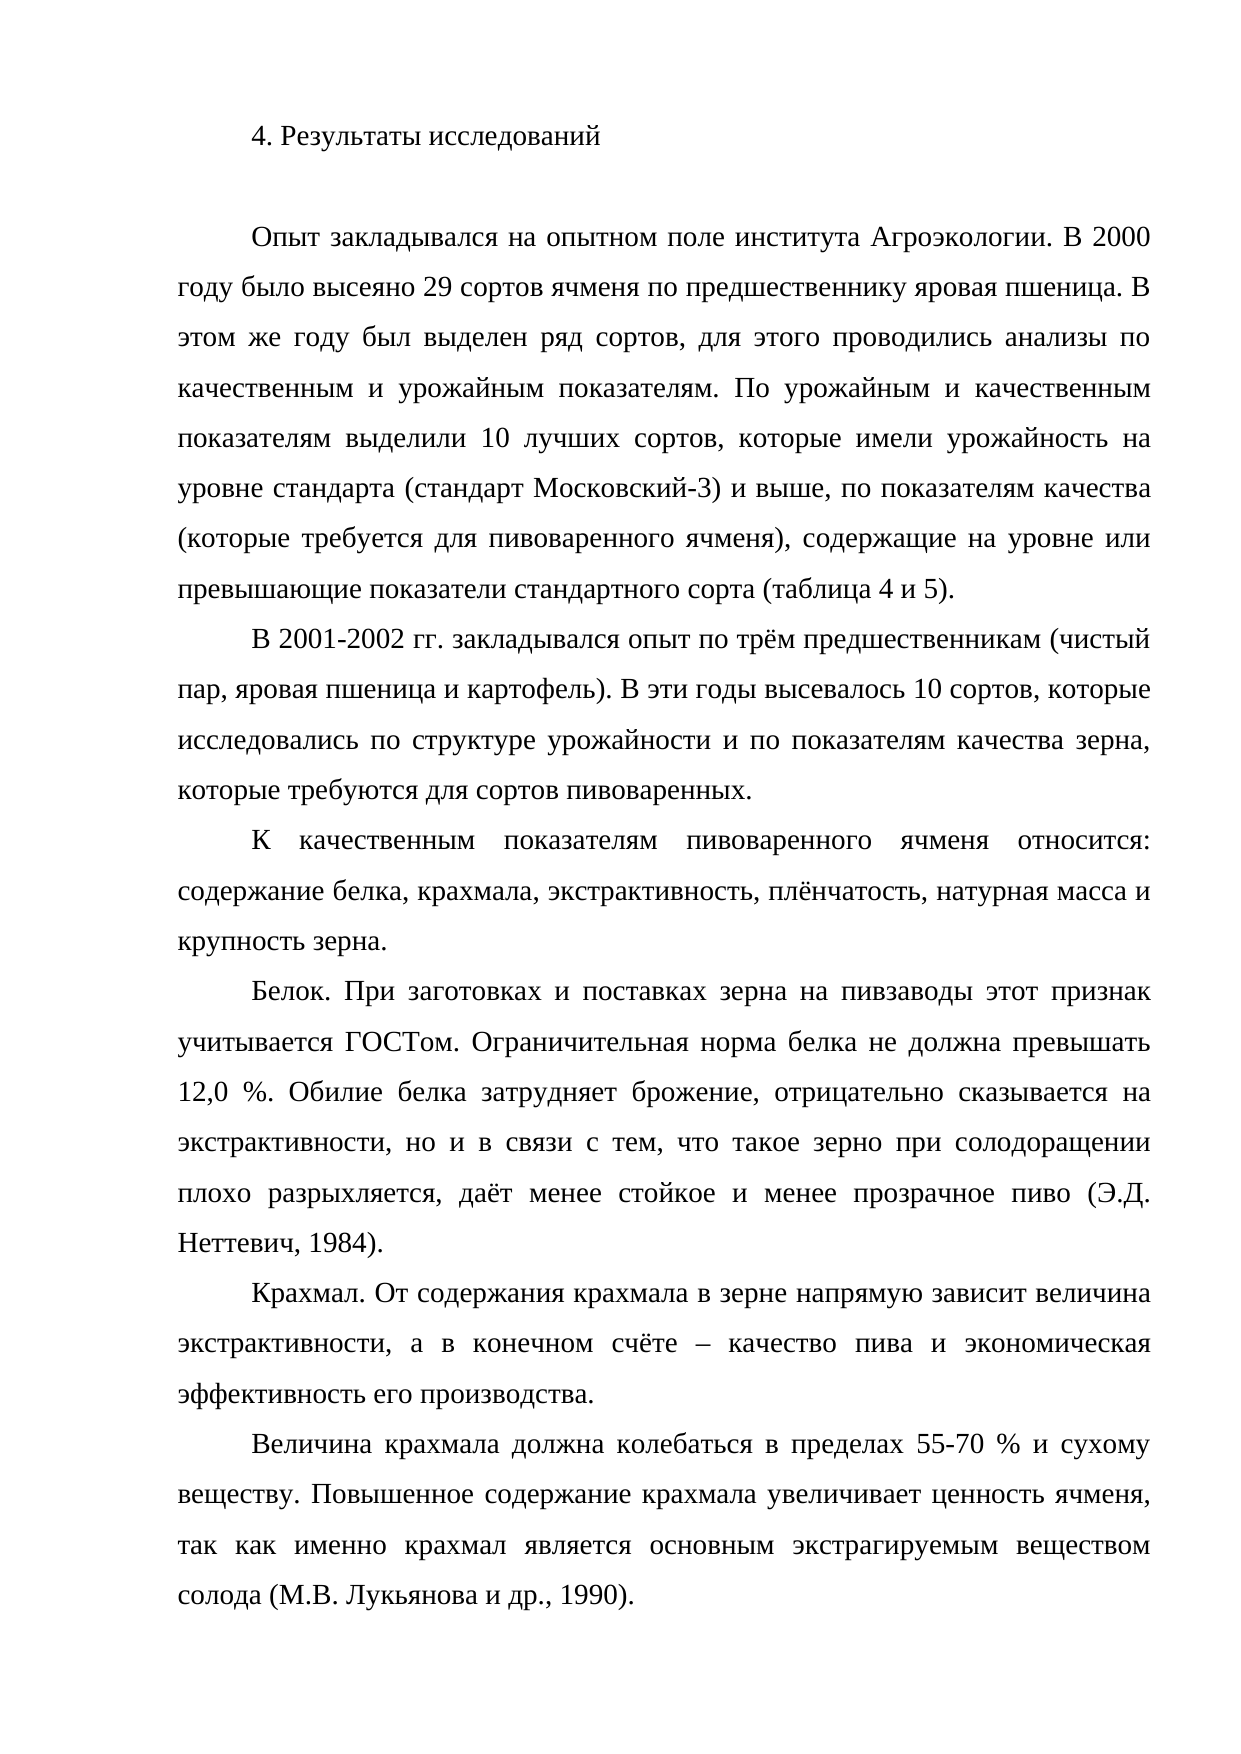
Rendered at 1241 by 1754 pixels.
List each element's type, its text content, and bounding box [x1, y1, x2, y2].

text К качественным показателям пивоваренного ячменя относится: содержание белка, крахмала, экстрактивность, плёнчатость, натурная масса и крупность зерна. [177, 822, 1152, 957]
text Белок. При заготовках и поставках зерна на пивзаводы этот признак учитывается ГОСТом. Ограничительная норма белка не должна превышать 12,0 %. Обилие белка затрудняет брожение, отрицательно сказывается на экстрактивности, но и в связи с тем, что такое зерно при солодоращении плохо разрыхляется, даёт менее стойкое и менее прозрачное пиво (Э.Д. Неттевич, 1984). [177, 973, 1152, 1258]
text В 2001-2002 гг. закладывался опыт по трём предшественникам (чистый пар, яровая пшеница и картофель). В эти годы высевалось 10 сортов, которые исследовались по структуре урожайности и по показателям качества зерна, которые требуются для сортов пивоваренных. [177, 621, 1152, 806]
text Величина крахмала должна колебаться в пределах 55-70 % и сухому веществу. Повышенное содержание крахмала увеличивает ценность ячменя, так как именно крахмал является основным экстрагируемым веществом солода (М.В. Лукьянова и др., 1990). [177, 1426, 1152, 1611]
text Опыт закладывался на опытном поле института Агроэкологии. В 2000 году было высеяно 29 сортов ячменя по предшественнику яровая пшеница. В этом же году был выделен ряд сортов, для этого проводились анализы по качественным и урожайным показателям. По урожайным и качественным показателям выделили 10 лучших сортов, которые имели урожайность на уровне стандарта (стандарт Московский-3) и выше, по показателям качества (которые требуется для пивоваренного ячменя), содержащие на уровне или превышающие показатели стандартного сорта (таблица 4 и 5). [177, 219, 1152, 604]
text 4. Результаты исследований [177, 118, 1152, 152]
text Крахмал. От содержания крахмала в зерне напрямую зависит величина экстрактивности, а в конечном счёте – качество пива и экономическая эффективность его производства. [177, 1275, 1152, 1409]
